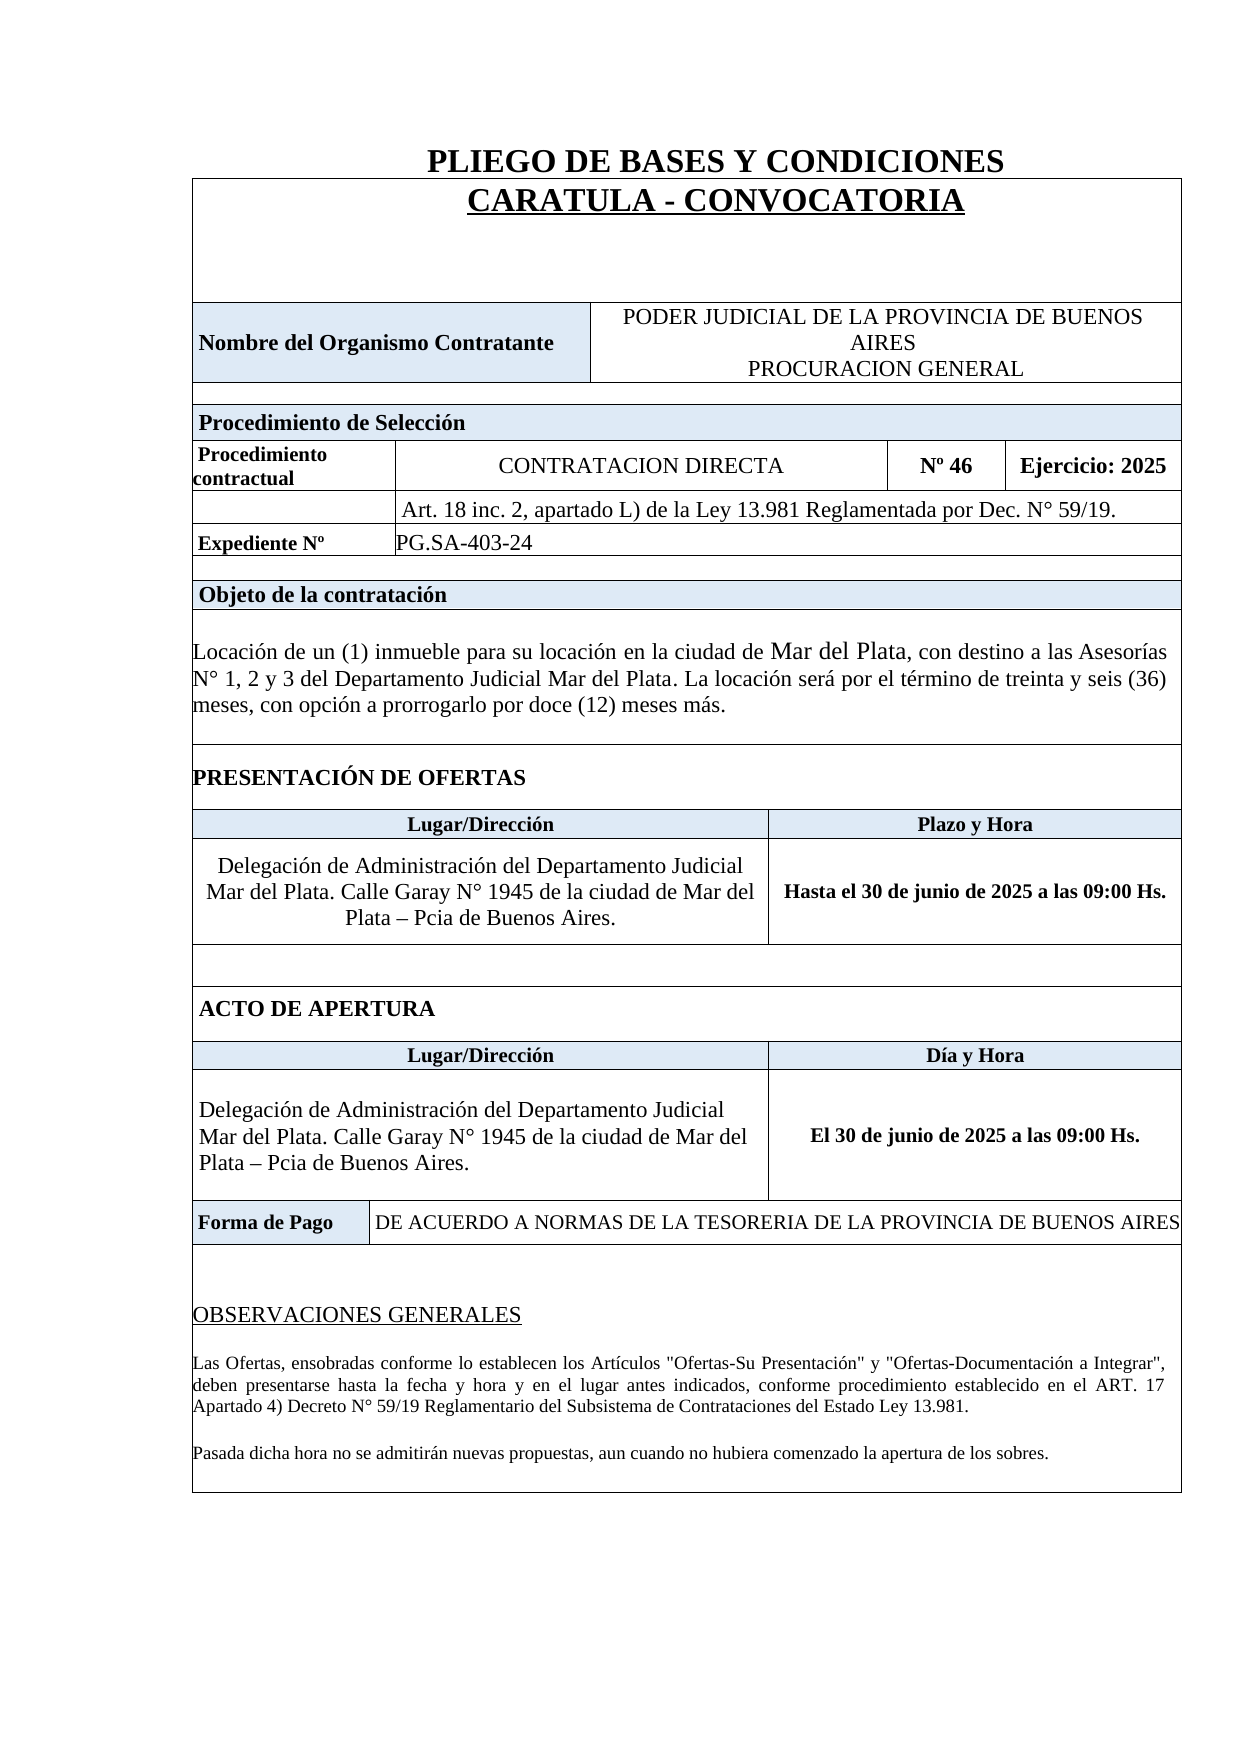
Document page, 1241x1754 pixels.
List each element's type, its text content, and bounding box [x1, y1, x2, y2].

table_cell Lugar/Dirección [193, 810, 768, 838]
table_cell PRESENTACIÓN DE OFERTAS [193, 745, 1181, 809]
table_cell [193, 491, 395, 522]
table_cell PG.SA-403-24 [396, 524, 1181, 555]
table_cell Art. 18 inc. 2, apartado L) de la Ley 13.981 Reglamentada por Dec. N° 59/19. [396, 491, 1181, 522]
table_cell ACTO DE APERTURA [193, 987, 1181, 1041]
table_cell Ejercicio: 2025 [1006, 441, 1181, 489]
table_cell [193, 556, 1181, 580]
table_cell Objeto de la contratación [193, 581, 1181, 608]
table_cell Forma de Pago [193, 1201, 369, 1244]
table_cell Lugar/Dirección [193, 1042, 768, 1069]
table_cell Locación de un (1) inmueble para su locación en la ciudad de Mar del Plata, con destino a las Asesorías N° 1, 2 y 3 del Departamento Judicial Mar del Plata. La locación será por el término de treinta y seis (36) meses, con opción a prorrogarlo por doce (12) meses más. [193, 610, 1181, 744]
table_cell Nº 46 [888, 441, 1005, 489]
table_cell Plazo y Hora [769, 810, 1181, 838]
table_cell Nombre del Organismo Contratante [193, 303, 590, 382]
table_cell CONTRATACION DIRECTA [396, 441, 887, 489]
table_cell Hasta el 30 de junio de 2025 a las 09:00 Hs. [769, 839, 1181, 944]
table_cell Día y Hora [769, 1042, 1181, 1069]
table_cell [193, 383, 1181, 403]
table_cell DE ACUERDO A NORMAS DE LA TESORERIA DE LA PROVINCIA DE BUENOS AIRES [370, 1201, 1181, 1244]
table_cell PODER JUDICIAL DE LA PROVINCIA DE BUENOS AIRES PROCURACION GENERAL [591, 303, 1181, 382]
table_cell Delegación de Administración del Departamento Judicial Mar del Plata. Calle Garay N° 1945 de la ciudad de Mar del Plata – Pcia de Buenos Aires. [193, 1070, 768, 1200]
table_cell El 30 de junio de 2025 a las 09:00 Hs. [769, 1070, 1181, 1200]
table_cell Expediente Nº [193, 524, 395, 555]
table_header [193, 179, 1181, 302]
table_cell Delegación de Administración del Departamento Judicial Mar del Plata. Calle Garay N° 1945 de la ciudad de Mar del Plata – Pcia de Buenos Aires. [193, 839, 768, 944]
table_cell OBSERVACIONES GENERALES Las Ofertas, ensobradas conforme lo establecen los Artículos "Ofertas-Su Presentación" y "Ofertas-Documentación a Integrar", deben presentarse hasta la fecha y hora y en el lugar antes indicados, conforme procedimiento establecido en el ART. 17 Apartado 4) Decreto N° 59/19 Reglamentario del Subsistema de Contrataciones del Estado Ley 13.981. Pasada dicha hora no se admitirán nuevas propuestas, aun cuando no hubiera comenzado la apertura de los sobres. [193, 1245, 1181, 1492]
table_cell Procedimiento de Selección [193, 405, 1181, 440]
table_cell Procedimiento contractual [193, 441, 395, 489]
table_cell [193, 945, 1181, 986]
